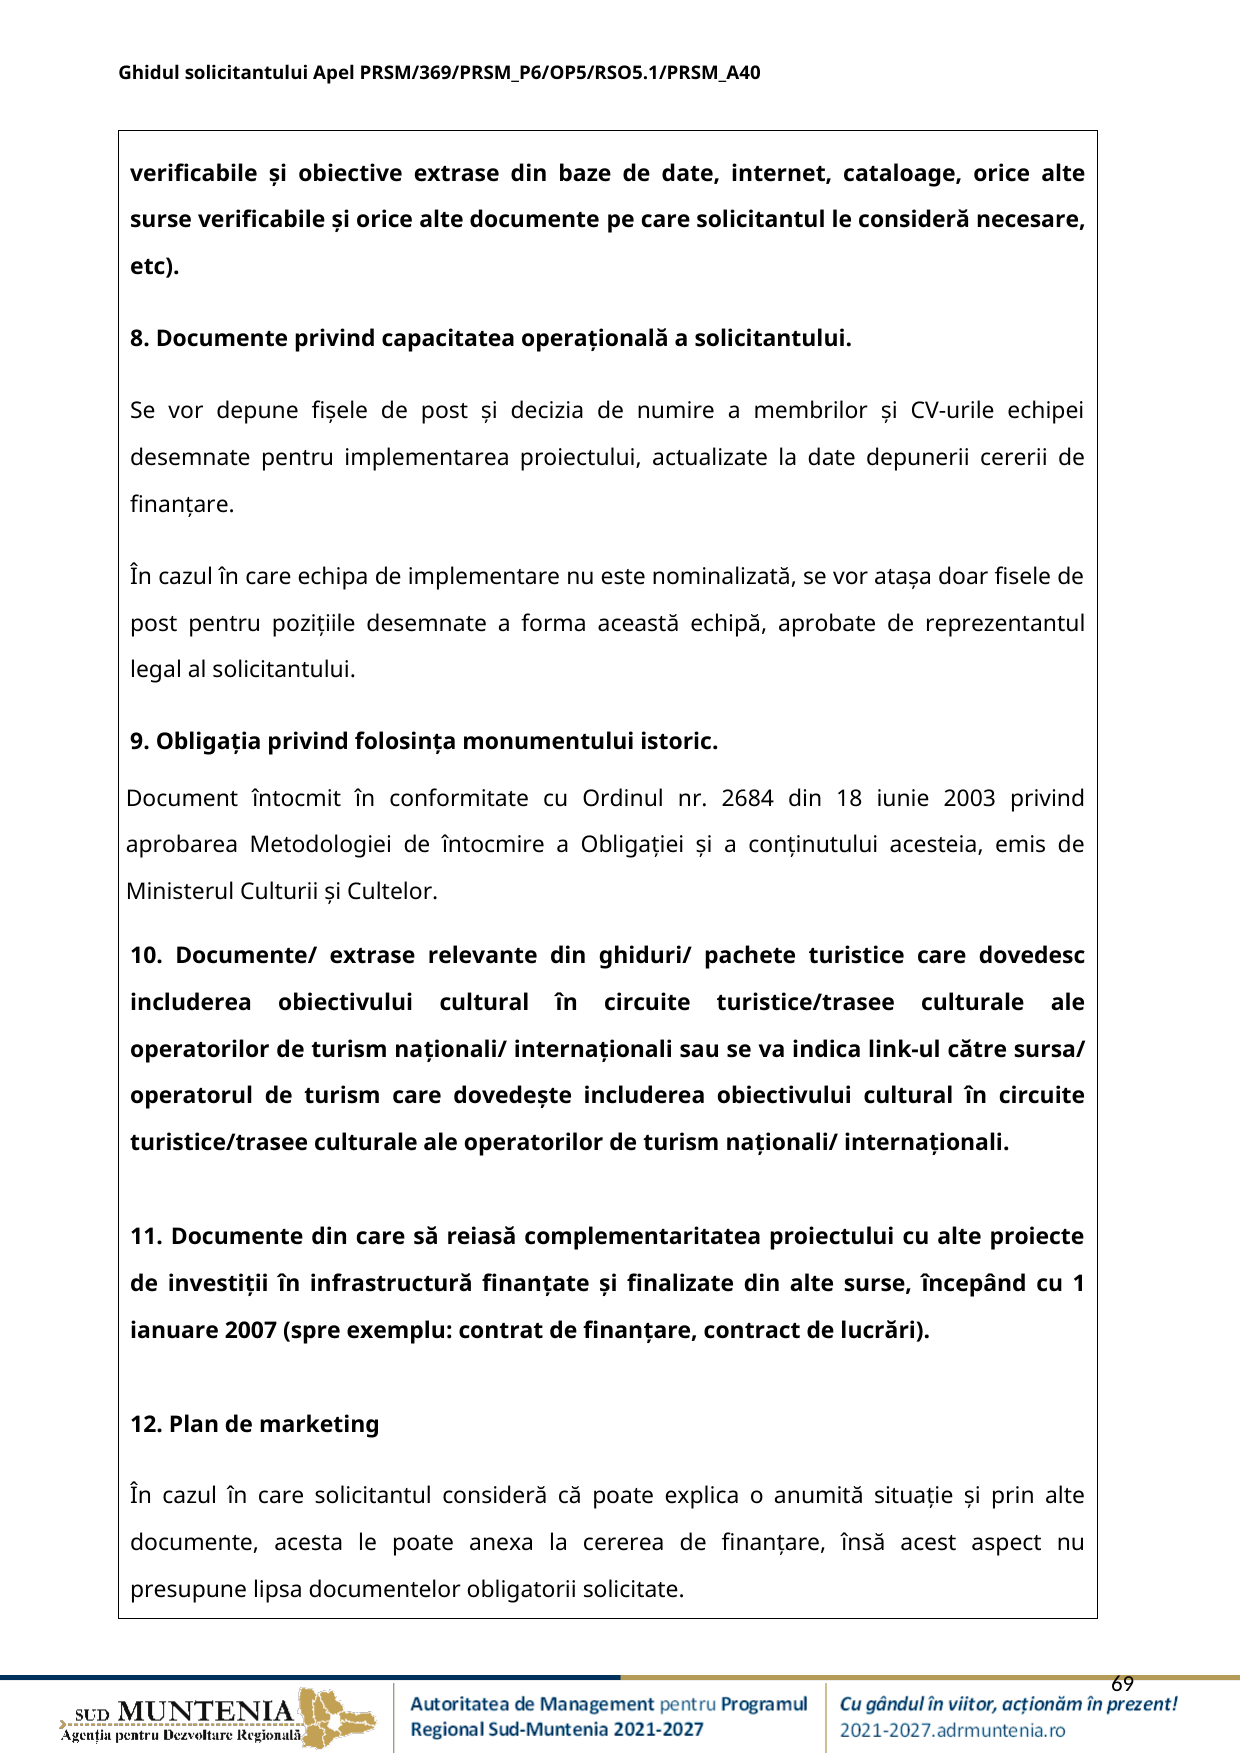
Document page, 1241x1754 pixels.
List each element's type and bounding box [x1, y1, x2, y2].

picture [0, 1675, 1241, 1754]
table_header [119, 131, 1097, 1617]
